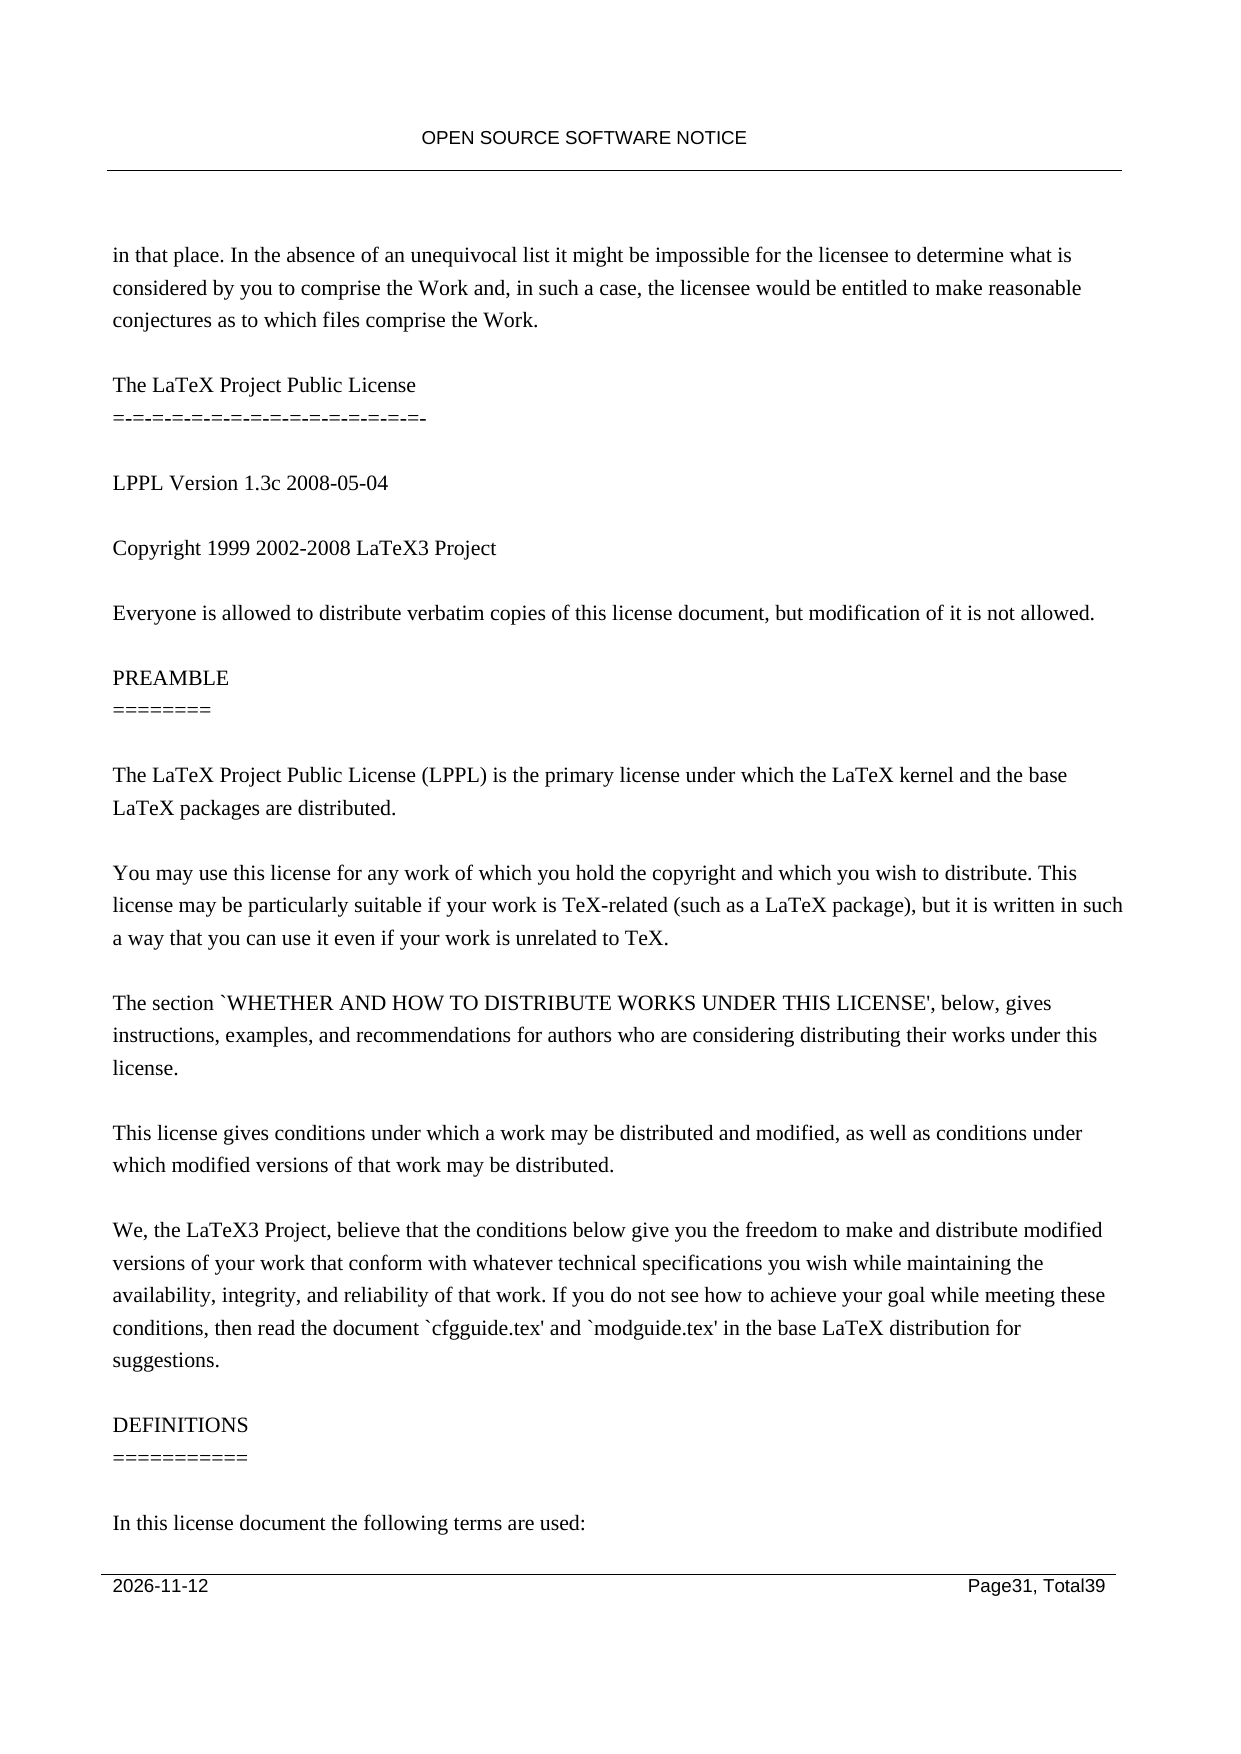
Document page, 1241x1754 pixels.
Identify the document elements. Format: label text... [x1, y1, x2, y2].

text The LaTeX Project Public License (LPPL) is the primary license under which the LaTeX kernel and the base LaTeX packages are distributed. [112, 759, 1128, 824]
text ======== [112, 694, 1128, 726]
text Everyone is allowed to distribute verbatim copies of this license document, but modification of it is not allowed. [112, 596, 1128, 629]
text =========== [112, 1441, 1128, 1474]
text You may use this license for any work of which you hold the copyright and which you wish to distribute. This license may be particularly suitable if your work is TeX-related (such as a LaTeX package), but it is written in such a way that you can use it even if your work is unrelated to TeX. [112, 856, 1128, 954]
text DEFINITIONS [112, 1409, 1128, 1441]
text Copyright 1999 2002-2008 LaTeX3 Project [112, 531, 1128, 564]
text The section `WHETHER AND HOW TO DISTRIBUTE WORKS UNDER THIS LICENSE', below, gives instructions, examples, and recommendations for authors who are considering distributing their works under this license. [112, 986, 1128, 1084]
text =-=-=-=-=-=-=-=-=-=-=-=-=-=-=-=- [112, 401, 1128, 434]
text in that place. In the absence of an unequivocal list it might be impossible for the licensee to determine what is considered by you to comprise the Work and, in such a case, the licensee would be entitled to make reasonable conjectures as to which files comprise the Work. The LaTeX Project Public License [112, 239, 1128, 401]
text This license gives conditions under which a work may be distributed and modified, as well as conditions under which modified versions of that work may be distributed. [112, 1116, 1128, 1181]
text We, the LaTeX3 Project, believe that the conditions below give you the freedom to make and distribute modified versions of your work that conform with whatever technical specifications you wish while maintaining the availability, integrity, and reliability of that work. If you do not see how to achieve your goal while meeting these conditions, then read the document `cfgguide.tex' and `modguide.tex' in the base LaTeX distribution for suggestions. [112, 1214, 1128, 1376]
text PREAMBLE [112, 661, 1128, 694]
text In this license document the following terms are used: [112, 1506, 1128, 1539]
text LPPL Version 1.3c 2008-05-04 [112, 466, 1128, 499]
